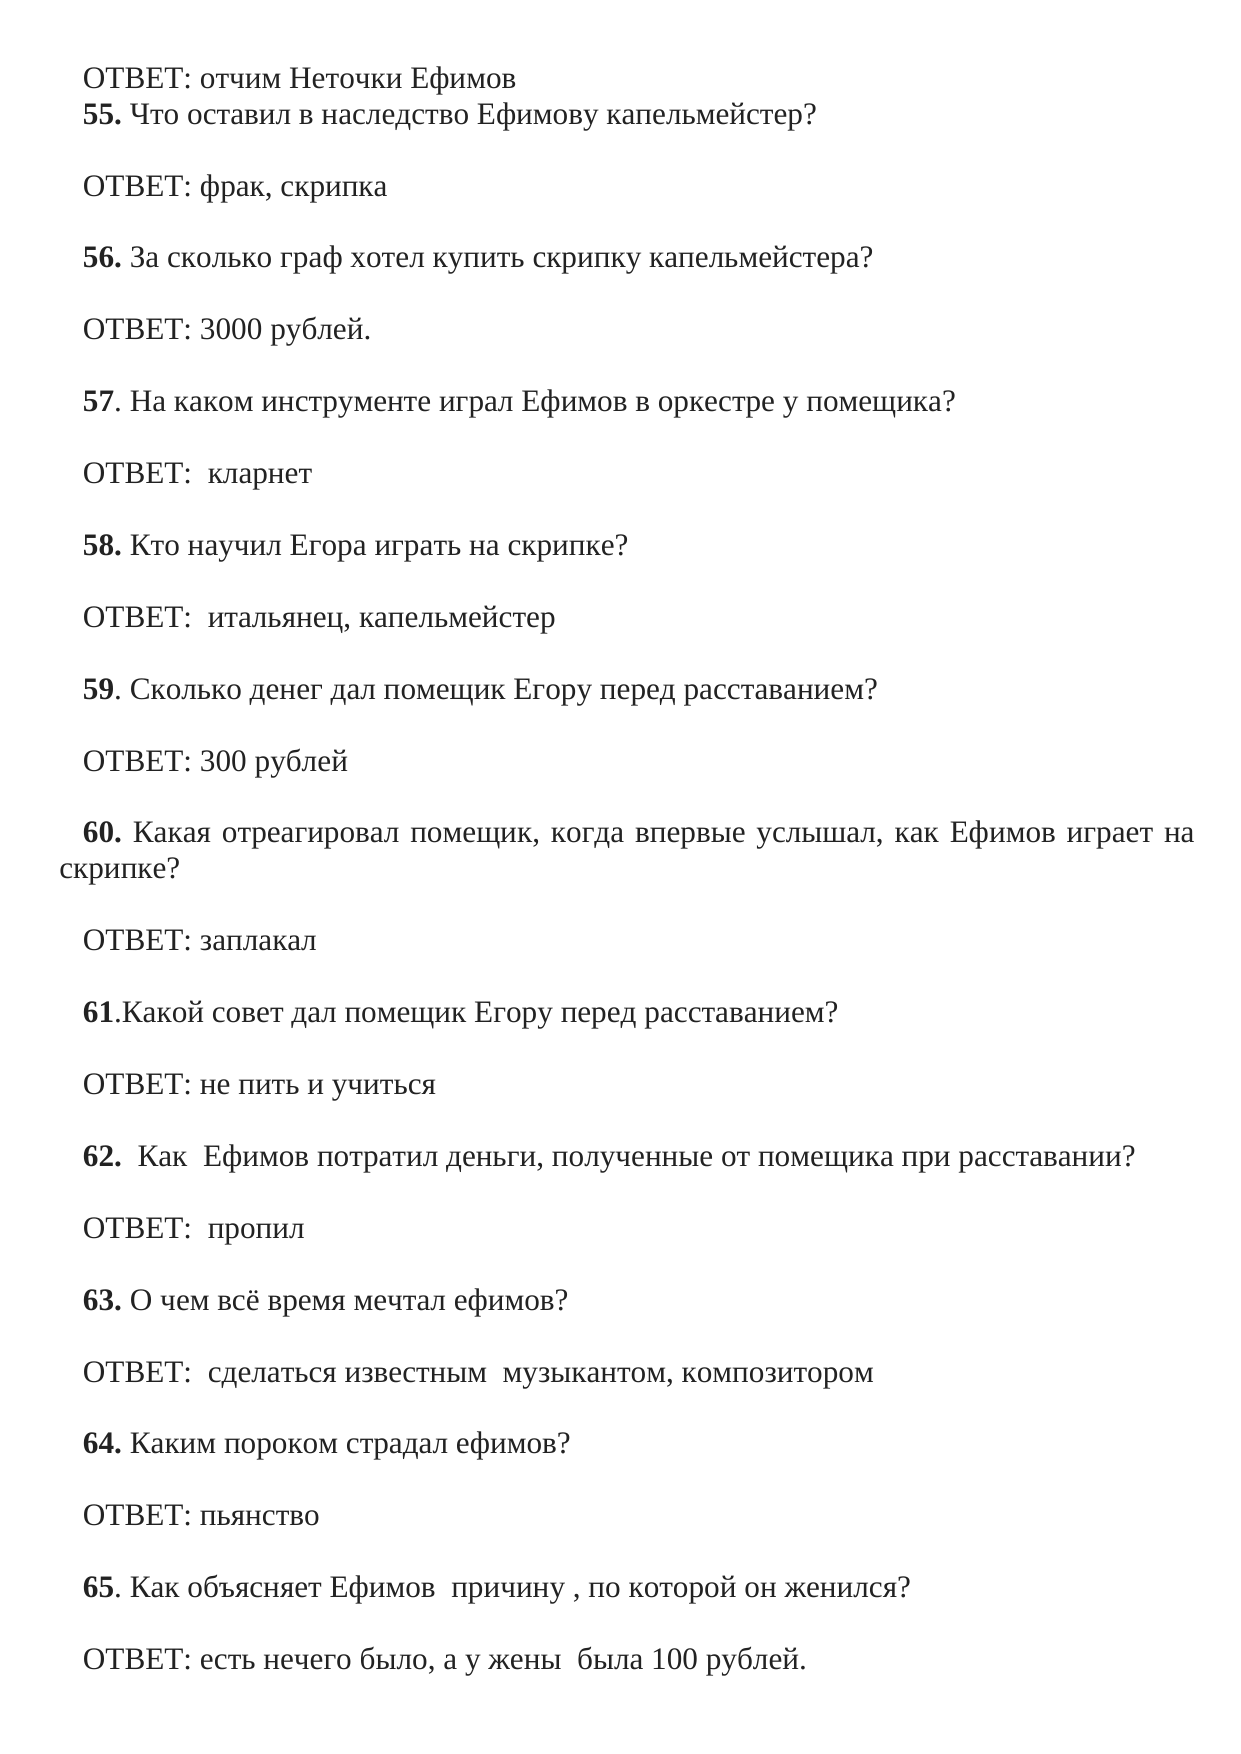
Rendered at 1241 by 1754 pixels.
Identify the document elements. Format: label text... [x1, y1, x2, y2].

text ОТВЕТ: пропил [59, 1209, 1196, 1245]
text ОТВЕТ: есть нечего было, а у жены была 100 рублей. [59, 1640, 1196, 1676]
text ОТВЕТ: 3000 рублей. [59, 311, 1196, 347]
text 62. Как Ефимов потратил деньги, полученные от помещика при расставании? [59, 1137, 1196, 1173]
text 60. Какая отреагировал помещик, когда впервые услышал, как Ефимов играет на скрипке? [59, 814, 1196, 886]
text 63. О чем всё время мечтал ефимов? [59, 1281, 1196, 1317]
text ОТВЕТ: пьянство [59, 1497, 1196, 1532]
text ОТВЕТ: итальянец, капельмейстер [59, 598, 1196, 634]
text 65. Как объясняет Ефимов причину , по которой он женился? [59, 1568, 1196, 1604]
text ОТВЕТ: отчим Неточки Ефимов [59, 59, 1196, 95]
text ОТВЕТ: заплакал [59, 922, 1196, 957]
text ОТВЕТ: не пить и учиться [59, 1065, 1196, 1101]
text 61.Какой совет дал помещик Егору перед расставанием? [59, 993, 1196, 1029]
text ОТВЕТ: сделаться известным музыкантом, композитором [59, 1353, 1196, 1389]
text ОТВЕТ: фрак, скрипка [59, 167, 1196, 203]
text 59. Сколько денег дал помещик Егору перед расставанием? [59, 670, 1196, 706]
text 57. На каком инструменте играл Ефимов в оркестре у помещика? [59, 382, 1196, 418]
text 58. Кто научил Егора играть на скрипке? [59, 526, 1196, 562]
text 56. За сколько граф хотел купить скрипку капельмейстера? [59, 239, 1196, 275]
text 64. Каким пороком страдал ефимов? [59, 1425, 1196, 1461]
text ОТВЕТ: кларнет [59, 454, 1196, 490]
text ОТВЕТ: 300 рублей [59, 742, 1196, 778]
text 55. Что оставил в наследство Ефимову капельмейстер? [59, 95, 1196, 131]
